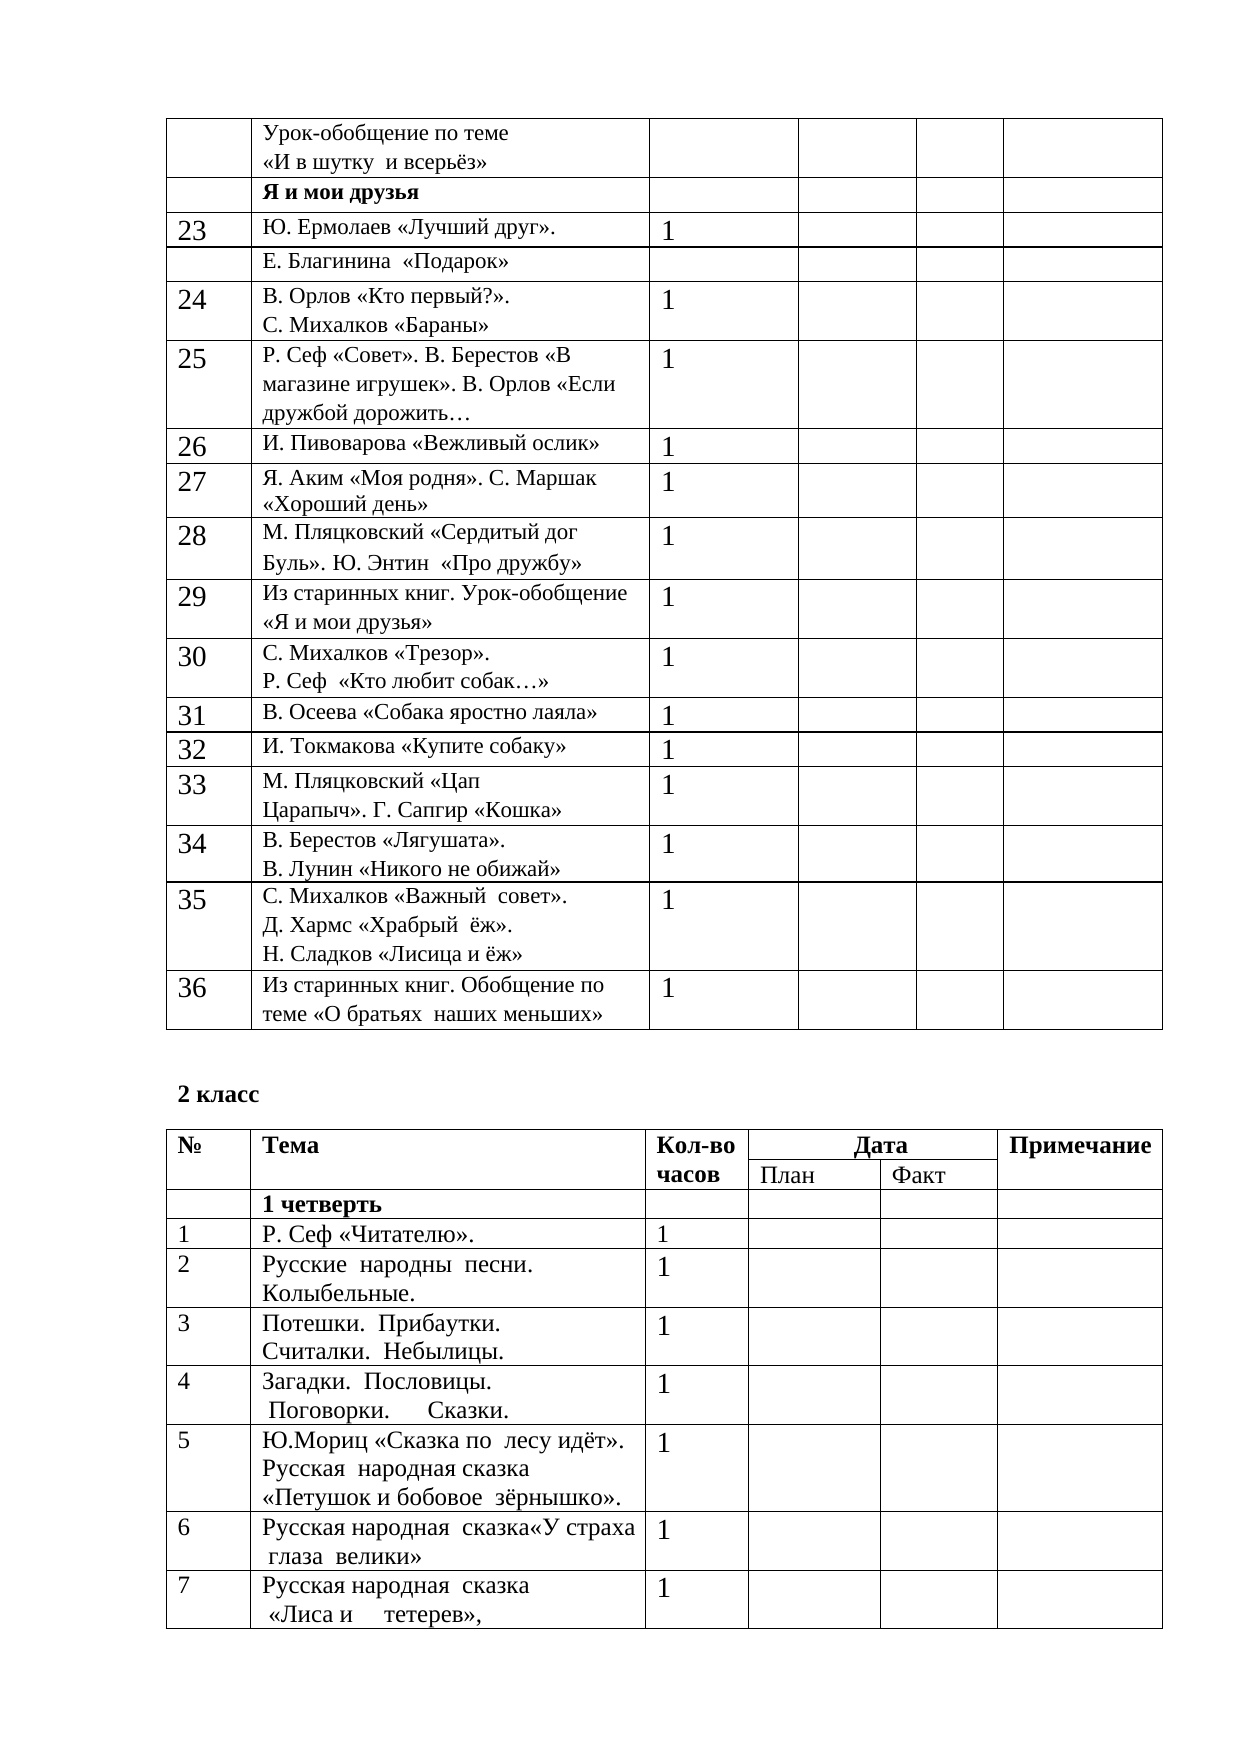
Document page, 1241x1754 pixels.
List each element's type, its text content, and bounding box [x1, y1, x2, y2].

table_cell Е. Благинина «Подарок» [252, 248, 649, 281]
table_cell [917, 464, 1003, 517]
table_cell Потешки. Прибаутки. Считалки. Небылицы. [251, 1308, 645, 1365]
table_cell [1004, 698, 1162, 731]
table_cell [799, 119, 916, 177]
table_cell [917, 248, 1003, 281]
table_cell 1 [646, 1425, 748, 1511]
table_cell [799, 883, 916, 969]
table_cell [917, 733, 1003, 766]
table_cell 34 [167, 826, 251, 881]
table_cell 2 [167, 1249, 250, 1307]
table_cell [749, 1512, 880, 1569]
table_cell 1 четверть [251, 1190, 645, 1218]
text 2 класс [177, 1079, 1152, 1108]
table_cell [252, 119, 649, 177]
table_cell 4 [167, 1366, 250, 1424]
table_cell 1 [646, 1366, 748, 1424]
table_cell 1 [650, 518, 798, 578]
table_cell [1004, 971, 1162, 1029]
table_cell 22 [167, 119, 251, 177]
table_header Тема [251, 1130, 645, 1188]
table_cell [646, 1190, 748, 1218]
table_cell [881, 1190, 997, 1218]
table_cell 36 [167, 971, 251, 1029]
table_cell [917, 178, 1003, 212]
table_cell [167, 248, 251, 281]
table_cell 3 [167, 1308, 250, 1365]
table_cell 5 [167, 1425, 250, 1511]
table_cell [917, 971, 1003, 1029]
table_cell [1004, 733, 1162, 766]
table_cell [799, 826, 916, 881]
table_cell [998, 1425, 1162, 1511]
table_cell Русские народны песни. Колыбельные. [251, 1249, 645, 1307]
table_cell [749, 1190, 880, 1218]
table_cell [749, 1571, 880, 1628]
table_cell [998, 1249, 1162, 1307]
table_cell [881, 1308, 997, 1365]
table_cell 1 [646, 1571, 748, 1628]
table_cell В. Осеева «Собака яростно лаяла» [252, 698, 649, 731]
table_cell [998, 1512, 1162, 1569]
table_cell [881, 1249, 997, 1307]
table_cell 1 [650, 341, 798, 428]
table_cell [1004, 213, 1162, 246]
table_cell [799, 580, 916, 638]
table_cell Загадки. Пословицы. Поговорки. Сказки. [251, 1366, 645, 1424]
table_cell [917, 883, 1003, 969]
table_cell Русская народная сказка«У страха глаза велики» [251, 1512, 645, 1569]
table_cell [1004, 248, 1162, 281]
table_cell [1004, 767, 1162, 825]
table_cell [881, 1571, 997, 1628]
table_cell [998, 1190, 1162, 1218]
table_cell [1004, 826, 1162, 881]
table_cell С. Михалков «Трезор». Р. Сеф «Кто любит собак…» [252, 639, 649, 697]
table_cell 1 [650, 698, 798, 731]
table_cell [917, 341, 1003, 428]
table_cell [799, 213, 916, 246]
table_header Примечание [998, 1130, 1162, 1188]
table_cell [1004, 429, 1162, 463]
table_header Дата [749, 1130, 997, 1159]
table_cell 1 [646, 1308, 748, 1365]
table_cell 31 [167, 698, 251, 731]
table_cell 1 [650, 639, 798, 697]
table_cell 1 [646, 1512, 748, 1569]
table_cell 1 [650, 282, 798, 340]
table_cell 1 [650, 733, 798, 766]
table_cell 33 [167, 767, 251, 825]
table_cell [881, 1425, 997, 1511]
table_cell 27 [167, 464, 251, 517]
table_cell [1004, 178, 1162, 212]
table_cell [881, 1512, 997, 1569]
table_cell 1 [650, 767, 798, 825]
table_cell [1004, 119, 1162, 177]
table_cell И. Пивоварова «Вежливый ослик» [252, 429, 649, 463]
table_cell [1004, 464, 1162, 517]
table_cell 25 [167, 341, 251, 428]
table_cell [799, 639, 916, 697]
table_cell [917, 213, 1003, 246]
table_cell 7 [167, 1571, 250, 1628]
table_cell [650, 248, 798, 281]
table_cell 1 [650, 429, 798, 463]
table_cell [881, 1366, 997, 1424]
table_cell И. Токмакова «Купите собаку» [252, 733, 649, 766]
table_cell [749, 1219, 880, 1248]
table_cell 23 [167, 213, 251, 246]
table_cell [650, 178, 798, 212]
table_cell [799, 733, 916, 766]
table_cell [799, 178, 916, 212]
table_cell [799, 248, 916, 281]
table_cell 29 [167, 580, 251, 638]
table_cell [749, 1425, 880, 1511]
table_cell Факт [881, 1160, 997, 1188]
table_cell В. Берестов «Лягушата». В. Лунин «Никого не обижай» [252, 826, 649, 881]
table_cell Р. Сеф «Совет». В. Берестов «В магазине игрушек». В. Орлов «Если дружбой дорожить… [252, 341, 649, 428]
table_cell [1004, 518, 1162, 578]
table_cell [799, 464, 916, 517]
table_cell [917, 429, 1003, 463]
table_cell [1004, 580, 1162, 638]
table_cell [917, 826, 1003, 881]
table_cell [799, 282, 916, 340]
table_cell Я. Аким «Моя родня». С. Маршак «Хороший день» [252, 464, 649, 517]
table_cell [749, 1308, 880, 1365]
table_cell Ю. Ермолаев «Лучший друг». [252, 213, 649, 246]
table_cell 1 [650, 883, 798, 969]
table_cell [998, 1366, 1162, 1424]
table_cell 28 [167, 518, 251, 578]
table_cell [917, 282, 1003, 340]
table_cell [167, 1190, 250, 1218]
table_cell 32 [167, 733, 251, 766]
table_cell 6 [167, 1512, 250, 1569]
table_cell [799, 518, 916, 578]
table_cell М. Пляцковский «Сердитый дог Буль». Ю. Энтин «Про дружбу» [252, 518, 649, 578]
table_cell [998, 1308, 1162, 1365]
table_cell [799, 971, 916, 1029]
table_cell Из старинных книг. Обобщение по теме «О братьях наших меньших» [252, 971, 649, 1029]
table_cell 1 [650, 119, 798, 177]
table_header № [167, 1130, 250, 1188]
table_cell Ю.Мориц «Сказка по лесу идёт». Русская народная сказка «Петушок и бобовое зёрнышко». [251, 1425, 645, 1511]
table_cell Из старинных книг. Урок-обобщение «Я и мои друзья» [252, 580, 649, 638]
table_cell [1004, 639, 1162, 697]
table_cell 24 [167, 282, 251, 340]
table_cell [917, 518, 1003, 578]
table_cell В. Орлов «Кто первый?». С. Михалков «Бараны» [252, 282, 649, 340]
table_cell [917, 580, 1003, 638]
table_cell 1 [650, 971, 798, 1029]
table_header Кол-во часов [646, 1130, 748, 1188]
table_cell 1 [167, 1219, 250, 1248]
table_cell [799, 429, 916, 463]
table_cell [799, 767, 916, 825]
table_cell 1 [650, 213, 798, 246]
table_cell [799, 698, 916, 731]
table_cell 1 [646, 1219, 748, 1248]
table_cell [251, 1571, 645, 1628]
table_cell Р. Сеф «Читателю». [251, 1219, 645, 1248]
table_cell [749, 1366, 880, 1424]
table_cell [749, 1249, 880, 1307]
table_cell [799, 341, 916, 428]
table_cell [1004, 883, 1162, 969]
table_cell [917, 119, 1003, 177]
table_cell 35 [167, 883, 251, 969]
table_cell [998, 1219, 1162, 1248]
table_cell 1 [650, 464, 798, 517]
table_cell План [749, 1160, 880, 1188]
table_cell 1 [646, 1249, 748, 1307]
table_cell Я и мои друзья [252, 178, 649, 212]
table_cell 26 [167, 429, 251, 463]
table_cell [998, 1571, 1162, 1628]
table_cell [881, 1219, 997, 1248]
table_cell М. Пляцковский «Цап Царапыч». Г. Сапгир «Кошка» [252, 767, 649, 825]
table_cell [167, 178, 251, 212]
table_cell 30 [167, 639, 251, 697]
table_cell 1 [650, 826, 798, 881]
table_cell [917, 639, 1003, 697]
table_cell С. Михалков «Важный совет». Д. Хармс «Храбрый ёж». Н. Сладков «Лисица и ёж» [252, 883, 649, 969]
table_cell [917, 767, 1003, 825]
table_cell [917, 698, 1003, 731]
table_cell 1 [650, 580, 798, 638]
table_cell [1004, 282, 1162, 340]
table_cell [1004, 341, 1162, 428]
